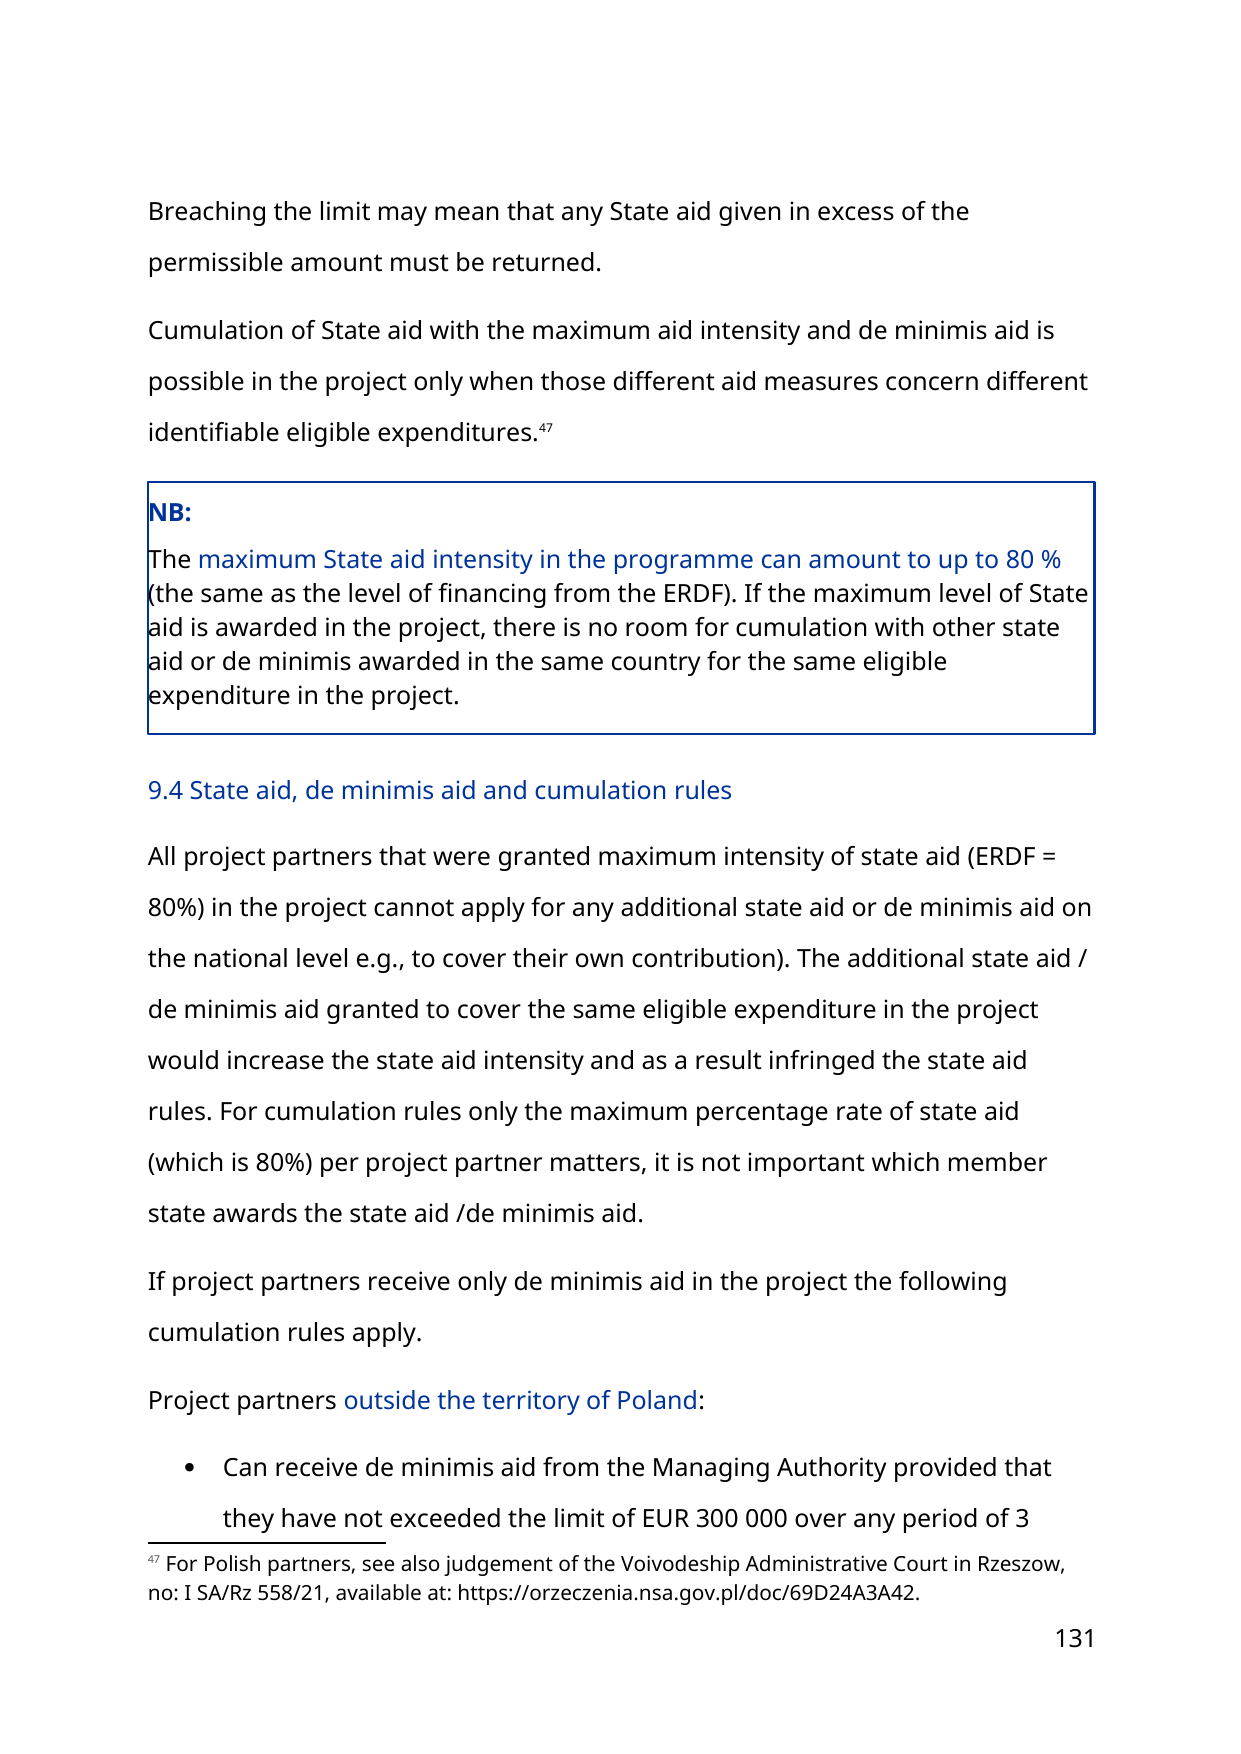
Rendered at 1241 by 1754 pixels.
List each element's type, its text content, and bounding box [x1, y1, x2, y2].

text If project partners receive only de minimis aid in the project the following cumulation rules apply. [148, 1263, 1097, 1349]
text All project partners that were granted maximum intensity of state aid (ERDF = 80%) in the project cannot apply for any additional state aid or de minimis aid on the national level e.g., to cover their own contribution). The additional state aid / de minimis aid granted to cover the same eligible expenditure in the project would increase the state aid intensity and as a result infringed the state aid rules. For cumulation rules only the maximum percentage rate of state aid (which is 80%) per project partner matters, it is not important which member state awards the state aid /de minimis aid. [148, 838, 1097, 1230]
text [148, 194, 1097, 279]
text Cumulation of State aid with the maximum aid intensity and de minimis aid is possible in the project only when those different aid measures concern different identifiable eligible expenditures. [148, 313, 1097, 449]
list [185, 1450, 1097, 1535]
subtitle 9.4 State aid, de minimis aid and cumulation rules [148, 772, 1097, 807]
text Project partners outside the territory of Poland: [148, 1382, 1097, 1416]
